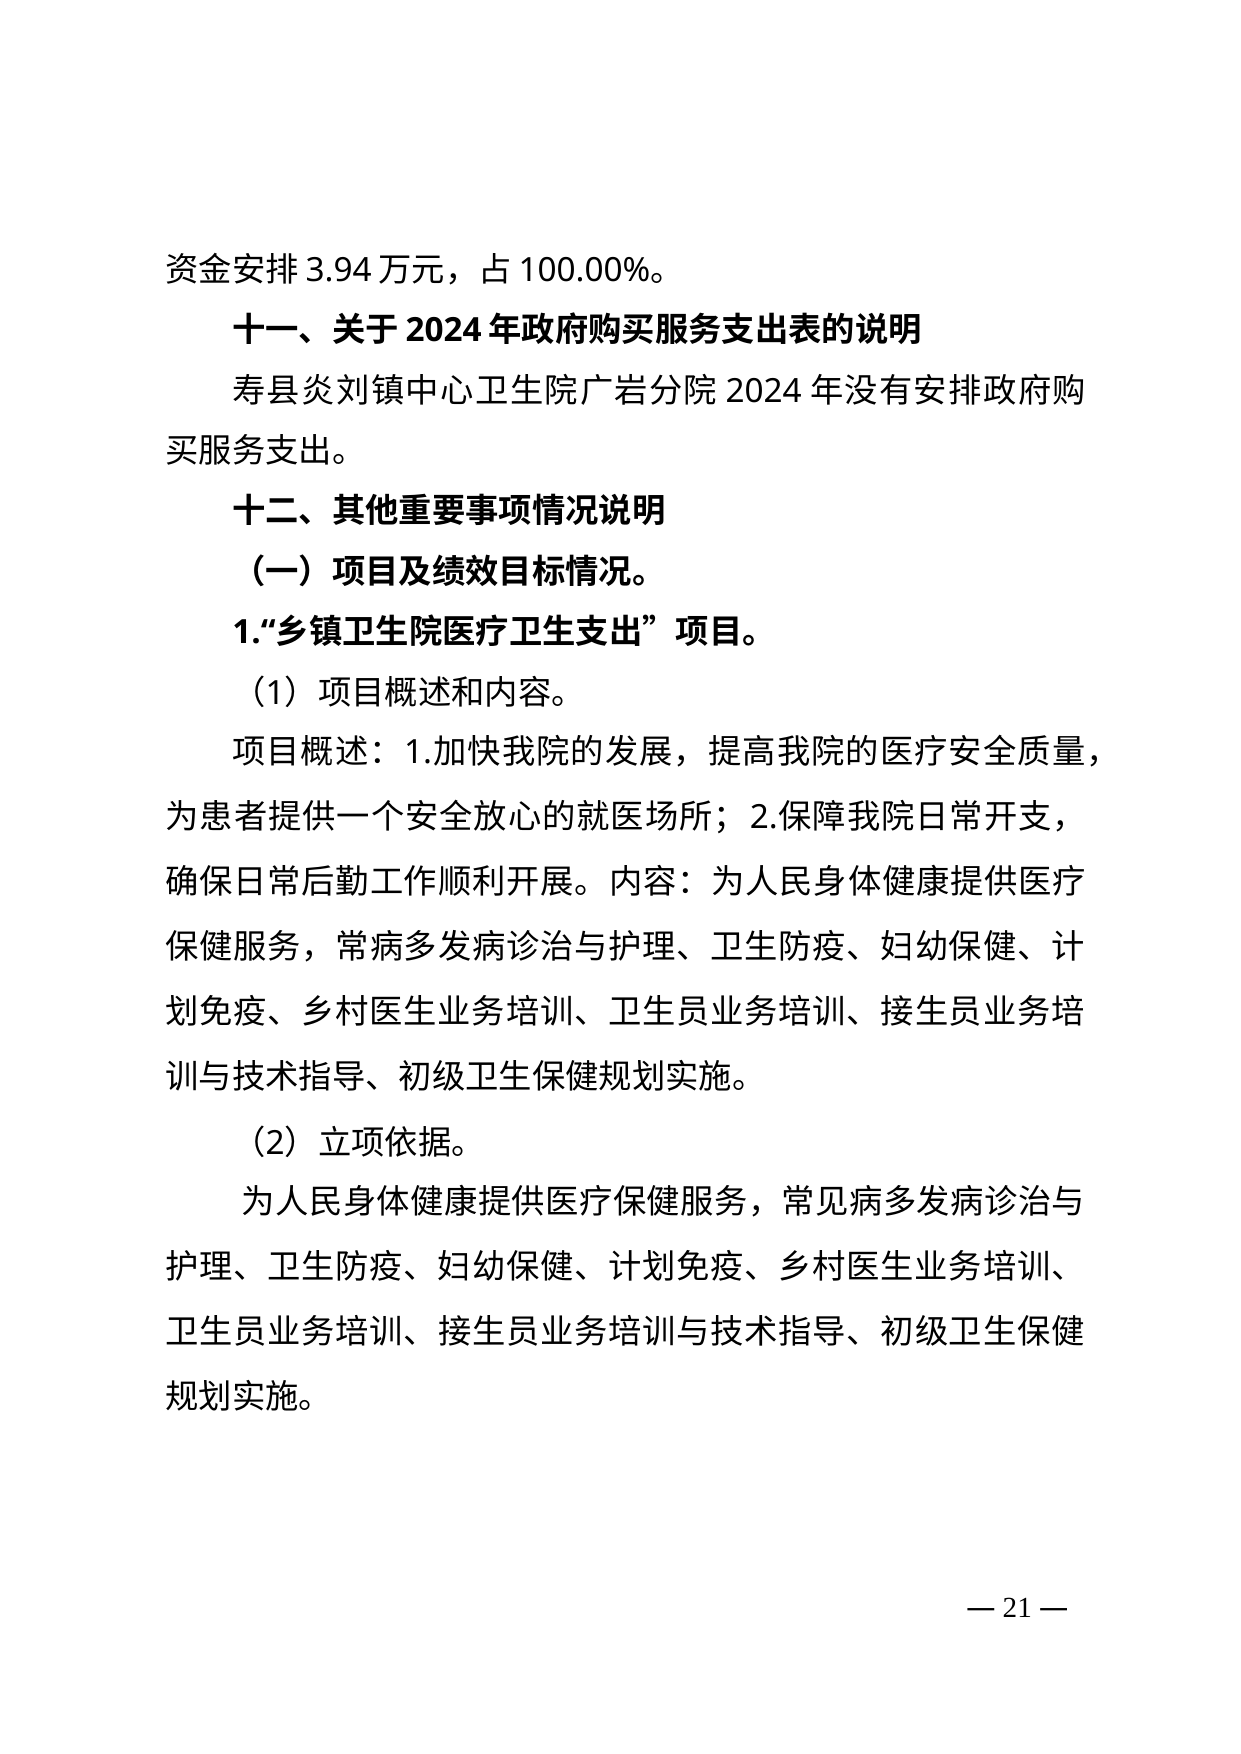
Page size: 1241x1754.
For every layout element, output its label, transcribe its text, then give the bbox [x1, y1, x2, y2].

text 十一、关于2024年政府购买服务支出表的说明 [165, 293, 1087, 354]
text 1.“乡镇卫生院医疗卫生支出”项目。 [165, 595, 1087, 656]
text （一）项目及绩效目标情况。 [165, 535, 1087, 595]
text （1）项目概述和内容。 [165, 656, 1087, 716]
text 项目概述：1.加快我院的发展，提高我院的医疗安全质量，为患者提供一个安全放心的就医场所；2.保障我院日常开支，确保日常后勤工作顺利开展。内容：为人民身体健康提供医疗保健服务，常病多发病诊治与护理、卫生防疫、妇幼保健、计划免疫、乡村医生业务培训、卫生员业务培训、接生员业务培训与技术指导、初级卫生保健规划实施。 [165, 716, 1087, 1106]
text 十二、其他重要事项情况说明 [165, 474, 1087, 535]
list 立项依据。 [165, 1106, 1087, 1167]
list 为人民身体健康提供医疗保健服务，常见病多发病诊治与护理、卫生防疫、妇幼保健、计划免疫、乡村医生业务培训、卫生员业务培训、接生员业务培训与技术指导、初级卫生保健规划实施。 [165, 1167, 1087, 1427]
text 寿县炎刘镇中心卫生院广岩分院2024年没有安排政府购买服务支出。 [165, 354, 1087, 474]
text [165, 233, 1087, 293]
